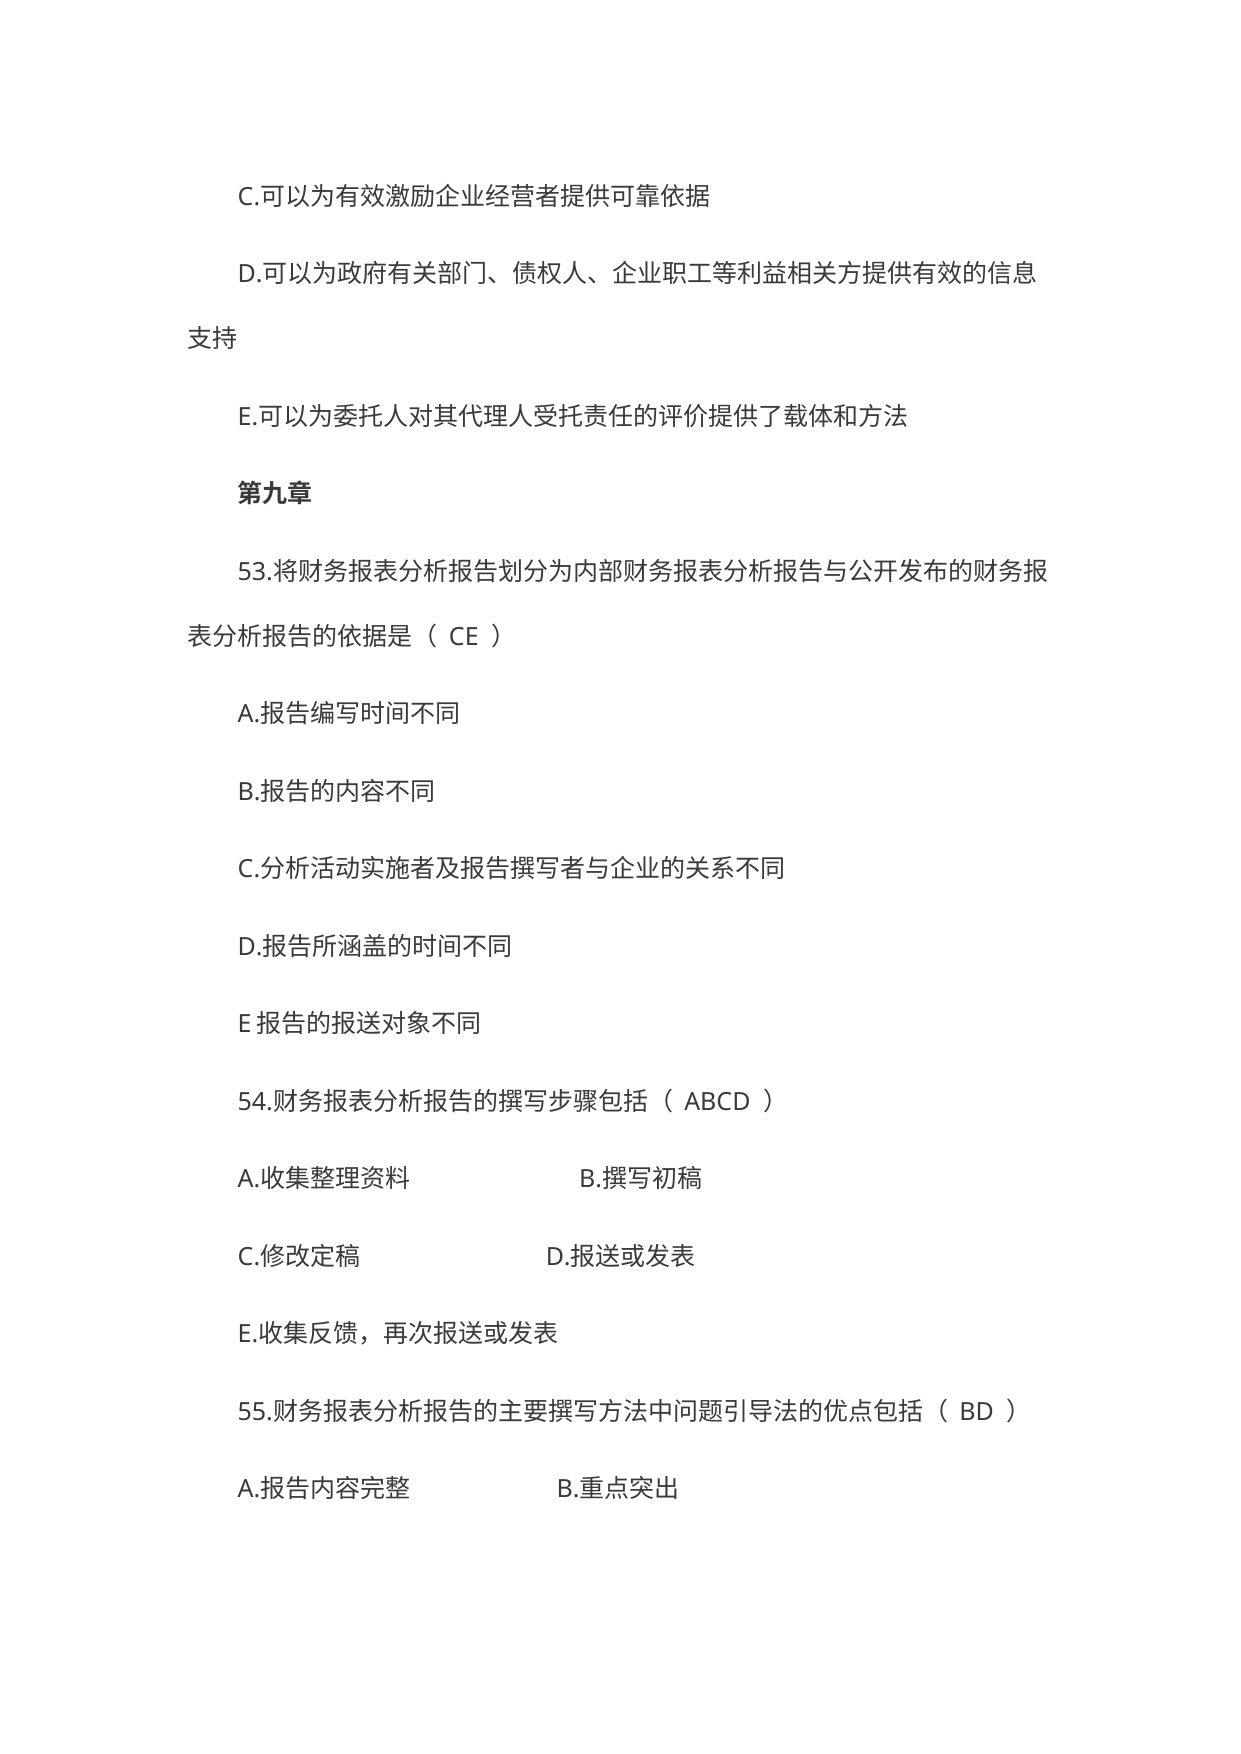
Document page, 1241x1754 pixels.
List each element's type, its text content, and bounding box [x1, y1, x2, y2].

text E报告的报送对象不同 [187, 989, 1053, 1054]
text C.修改定稿 D.报送或发表 [187, 1222, 1053, 1287]
text E.可以为委托人对其代理人受托责任的评价提供了载体和方法 [187, 382, 1053, 447]
text 第九章 [187, 459, 1053, 524]
text D.报告所涵盖的时间不同 [187, 912, 1053, 977]
text C.可以为有效激励企业经营者提供可靠依据 [187, 162, 1053, 227]
text A.收集整理资料 B.撰写初稿 [187, 1144, 1053, 1209]
text 53.将财务报表分析报告划分为内部财务报表分析报告与公开发布的财务报表分析报告的依据是（ CE ） [187, 537, 1053, 667]
text D.可以为政府有关部门、债权人、企业职工等利益相关方提供有效的信息支持 [187, 239, 1053, 369]
text A.报告内容完整 B.重点突出 [187, 1454, 1053, 1519]
text B.报告的内容不同 [187, 757, 1053, 822]
text C.分析活动实施者及报告撰写者与企业的关系不同 [187, 834, 1053, 899]
text E.收集反馈，再次报送或发表 [187, 1299, 1053, 1364]
text 55.财务报表分析报告的主要撰写方法中问题引导法的优点包括（ BD ） [187, 1377, 1053, 1442]
text 54.财务报表分析报告的撰写步骤包括（ ABCD ） [187, 1067, 1053, 1132]
text A.报告编写时间不同 [187, 679, 1053, 744]
